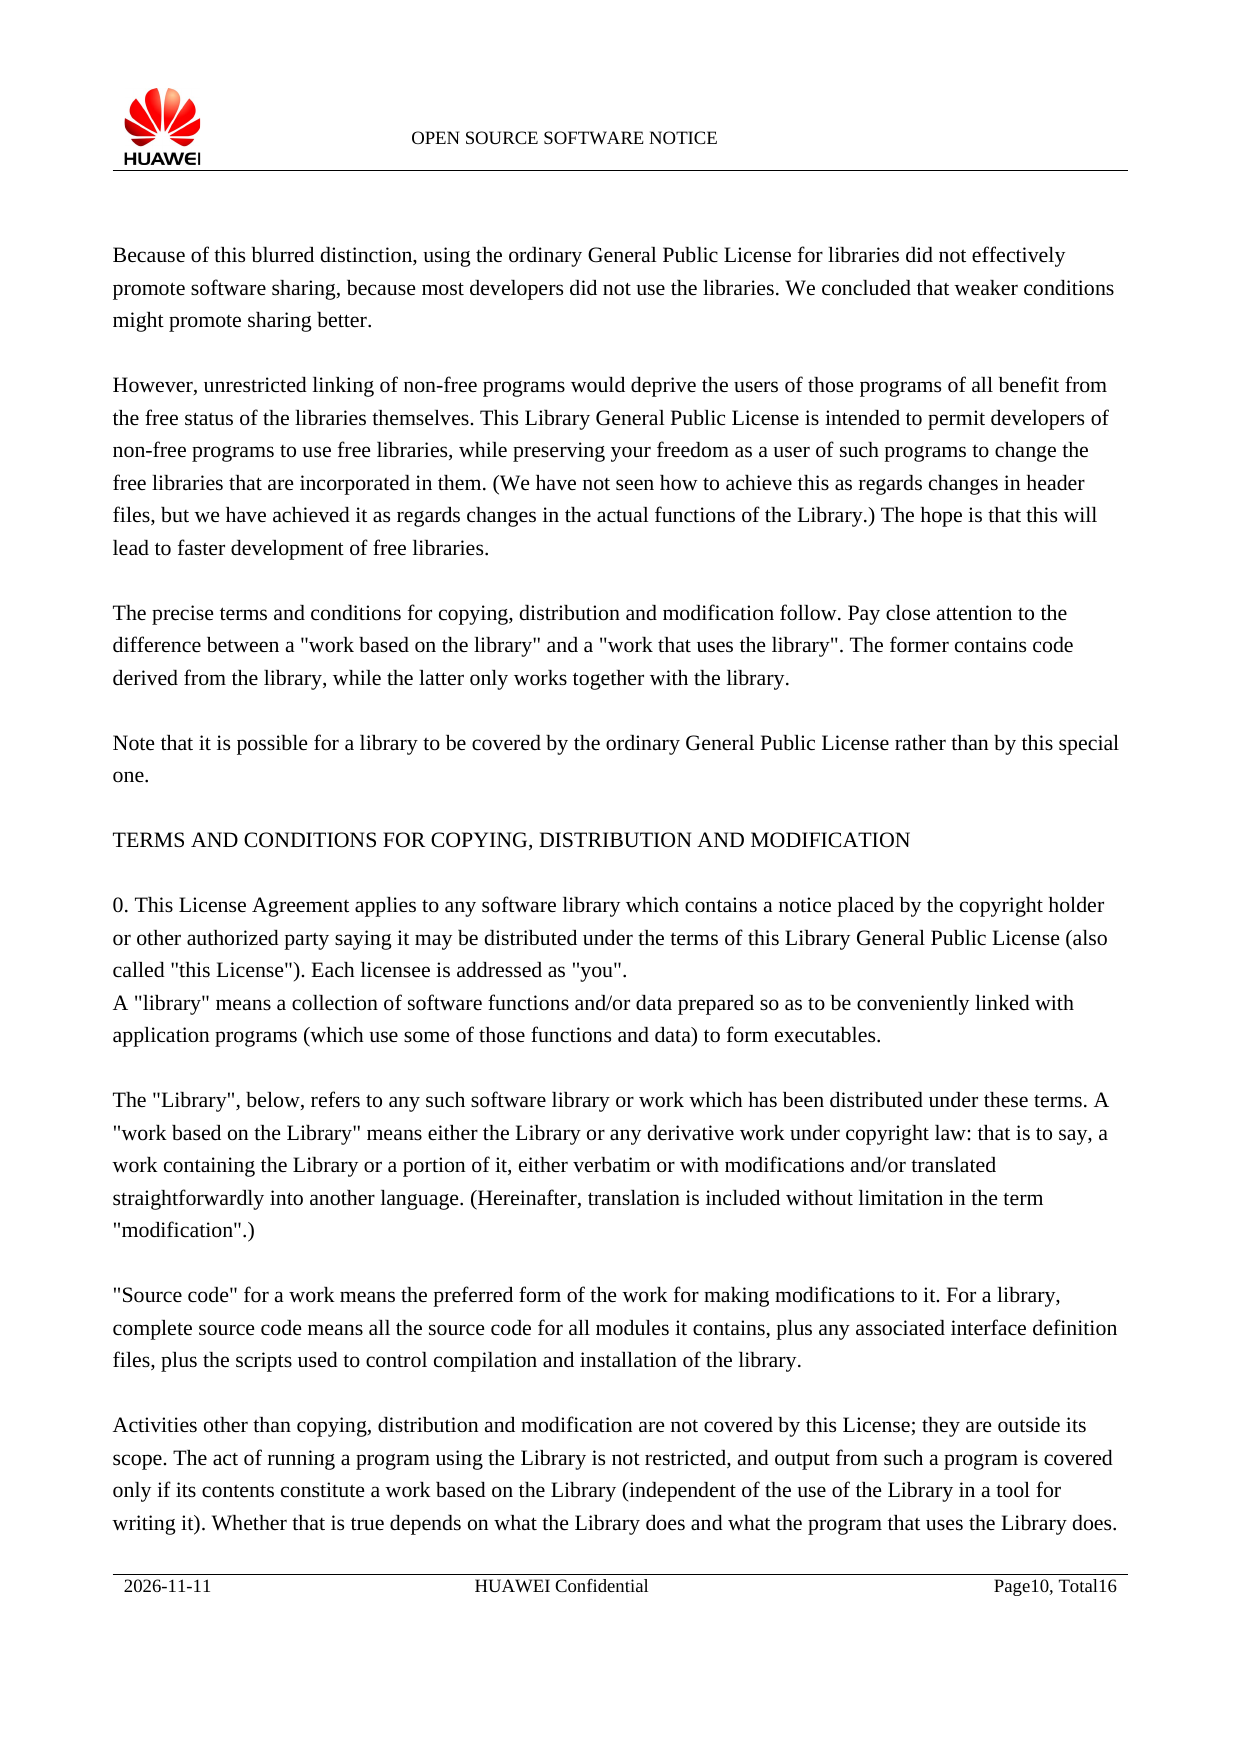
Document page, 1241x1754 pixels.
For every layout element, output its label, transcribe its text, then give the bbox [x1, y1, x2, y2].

picture [124, 88, 201, 165]
